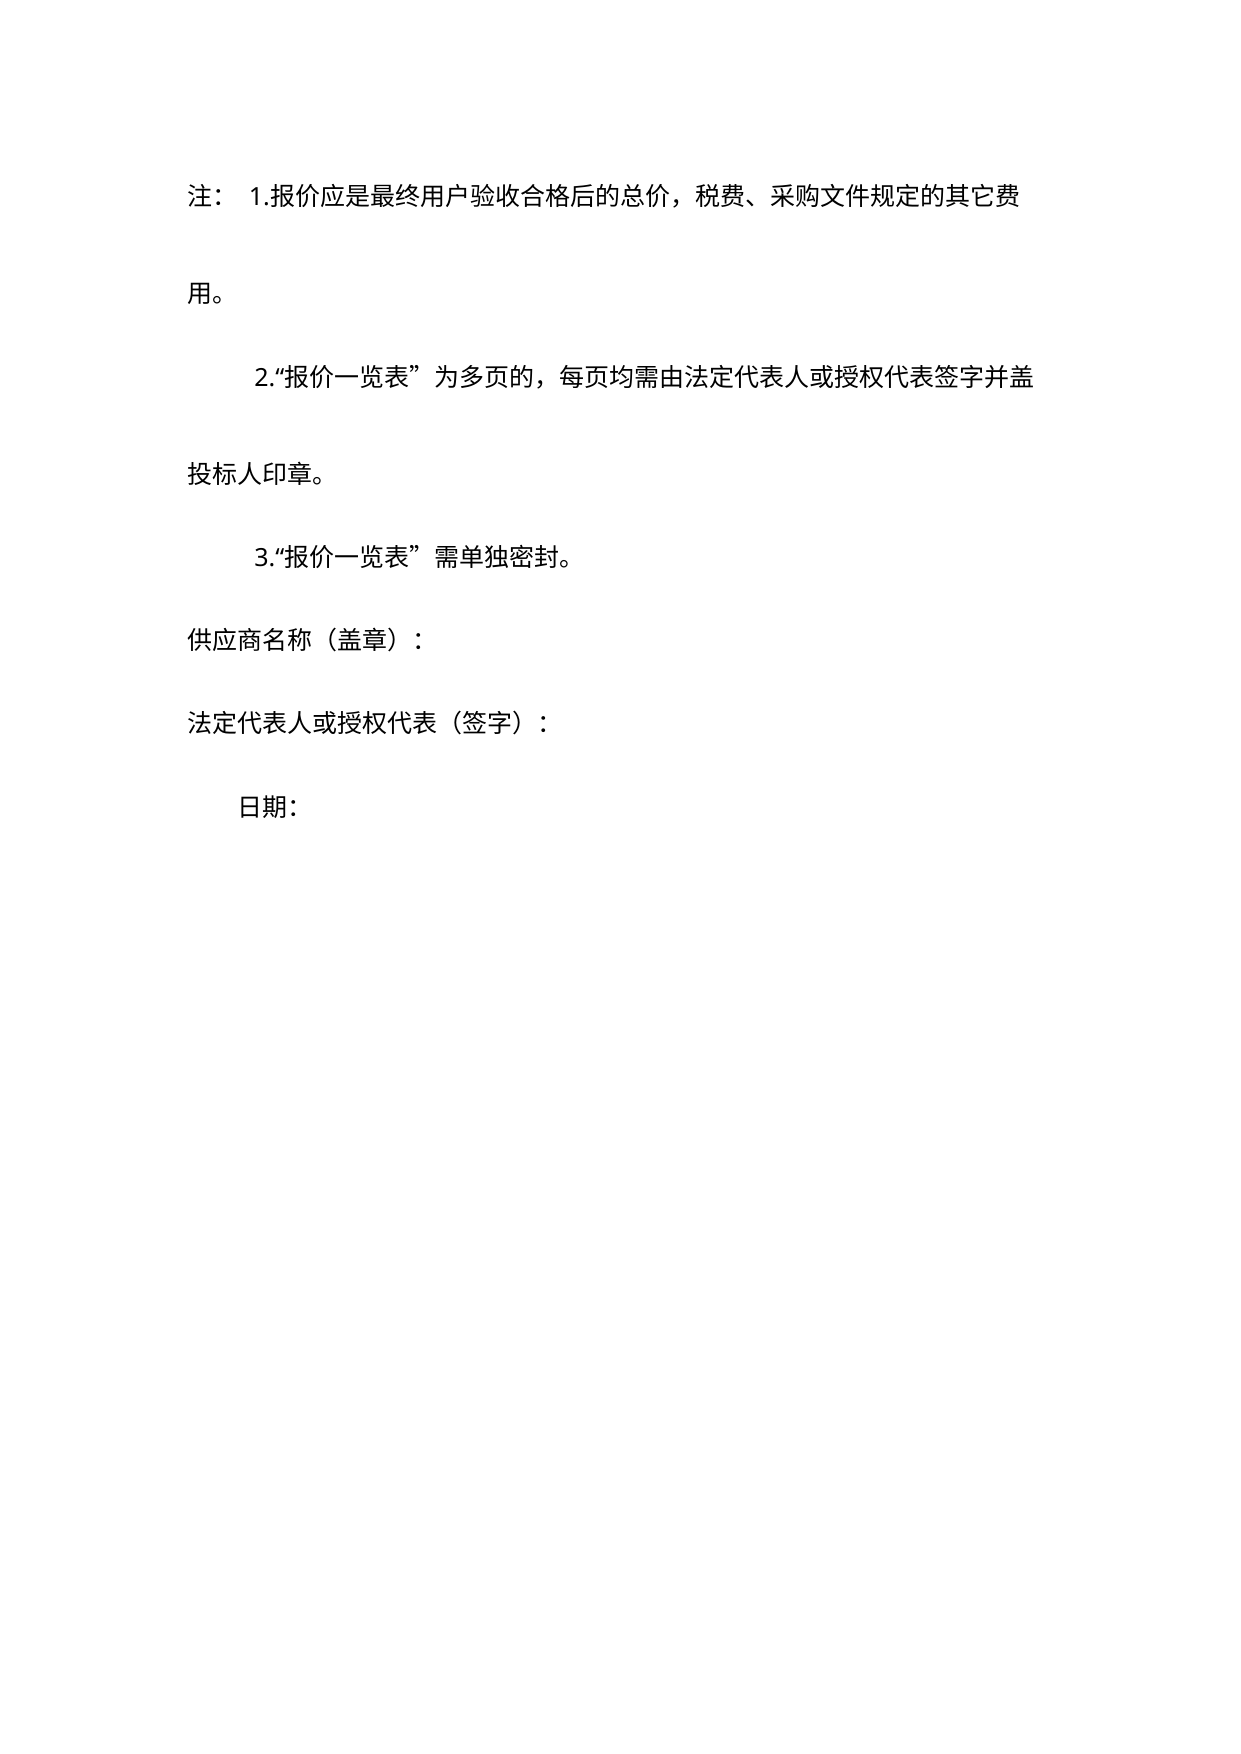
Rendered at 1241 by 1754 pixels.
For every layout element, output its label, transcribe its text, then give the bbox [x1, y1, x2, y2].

text 法定代表人或授权代表（签字）： [187, 689, 1053, 754]
text 2.“报价一览表”为多页的，每页均需由法定代表人或授权代表签字并盖投标人印章。 [187, 343, 1053, 505]
text 供应商名称（盖章）： [187, 606, 1053, 671]
text 3.“报价一览表”需单独密封。 [187, 523, 1053, 588]
text 注： 1.报价应是最终用户验收合格后的总价，税费、采购文件规定的其它费用。 [187, 162, 1053, 324]
text 日期： [187, 773, 1053, 838]
